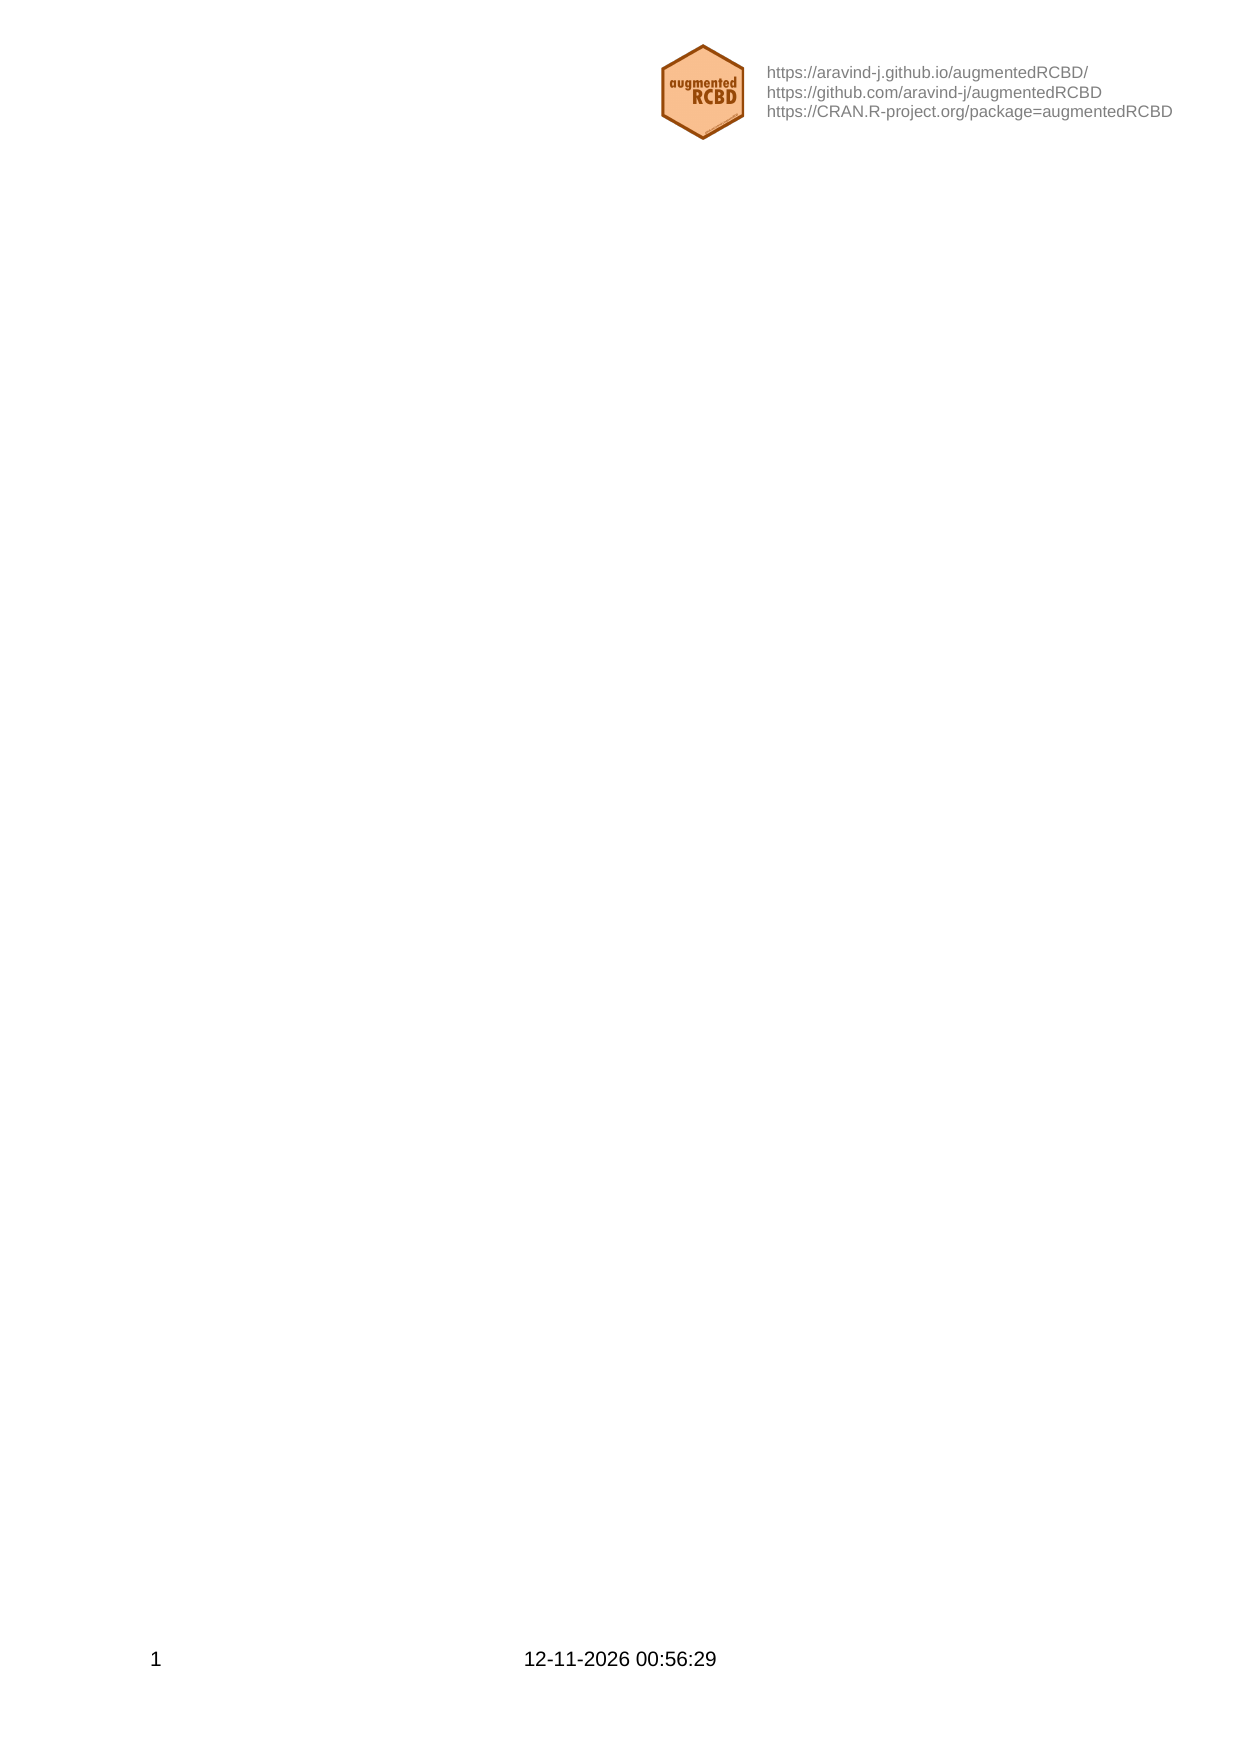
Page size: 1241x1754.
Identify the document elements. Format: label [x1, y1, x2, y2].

picture [661, 44, 745, 140]
